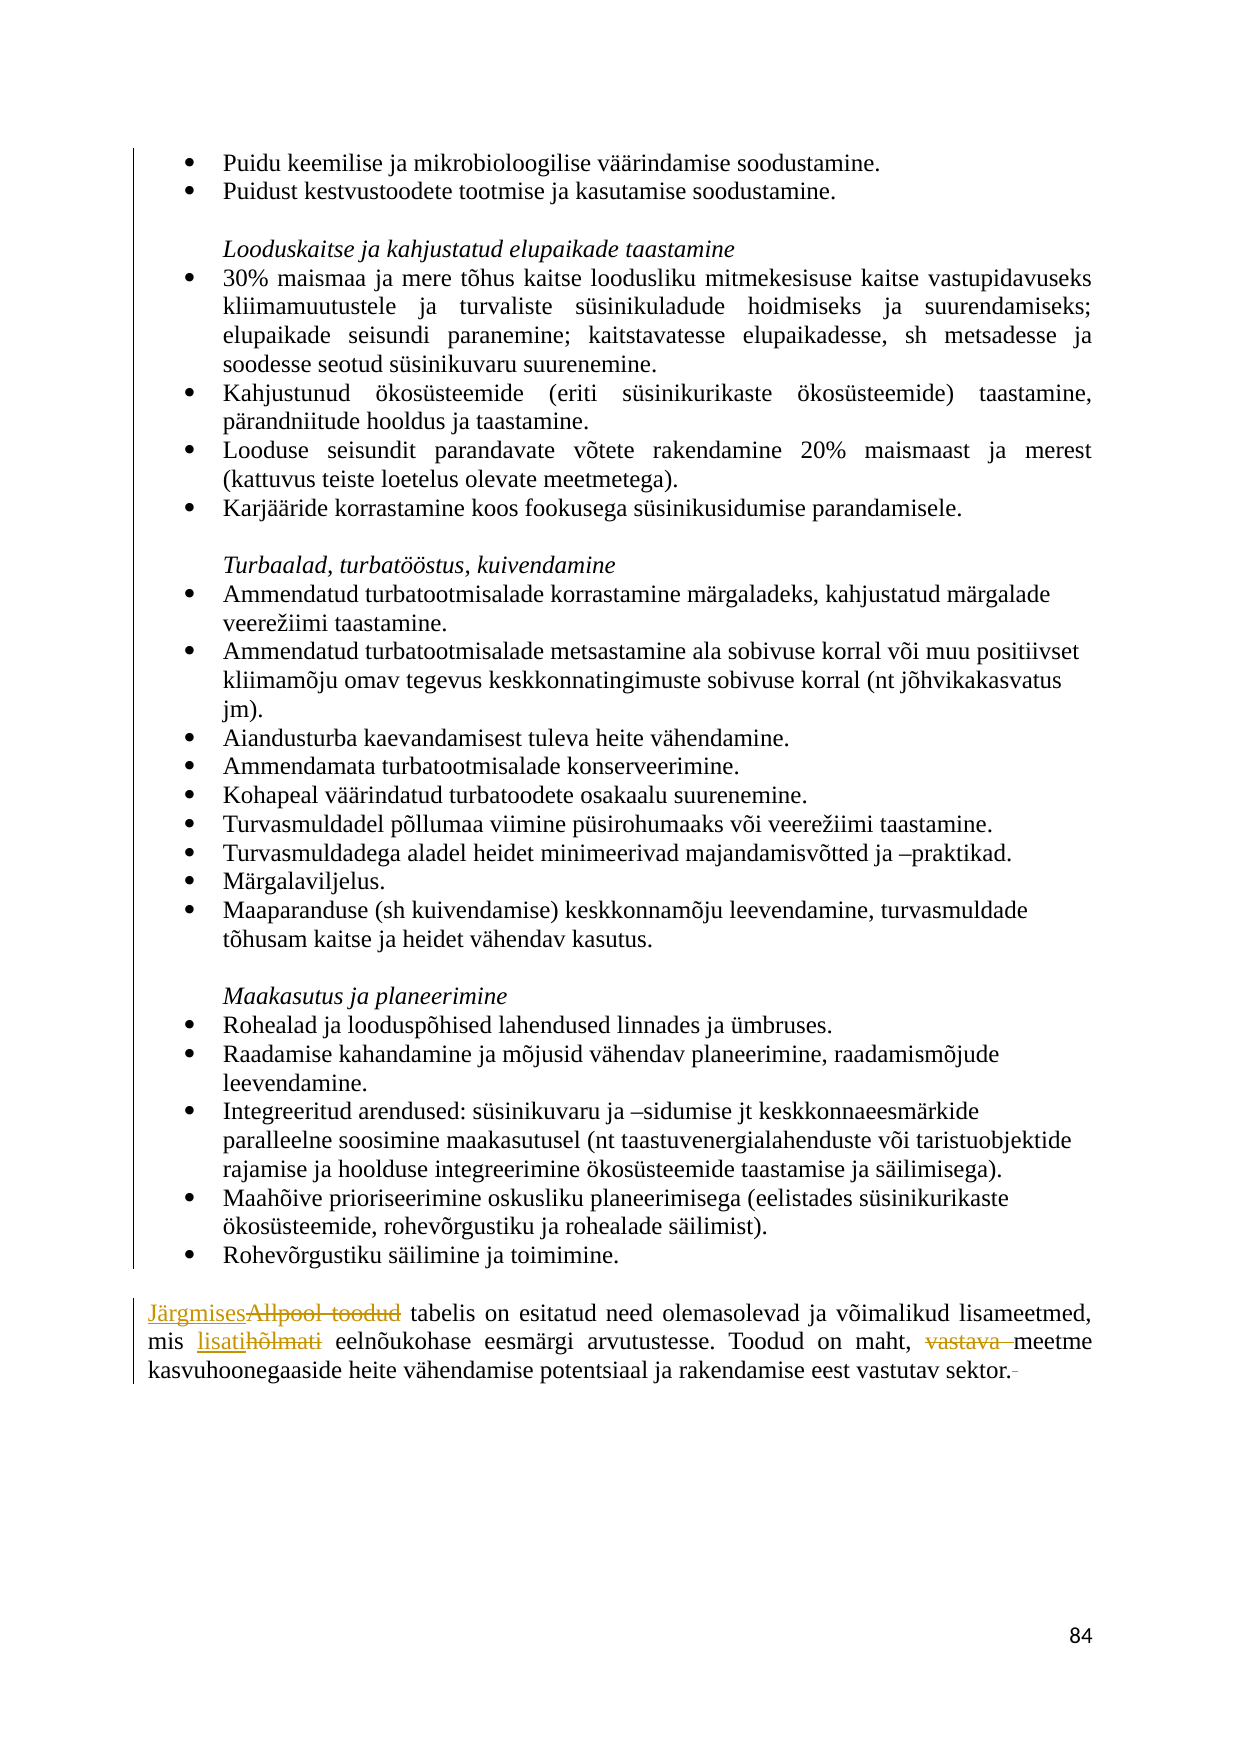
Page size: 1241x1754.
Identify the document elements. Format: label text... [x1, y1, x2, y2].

list Maaparanduse (sh kuivendamise) keskkonnamõju leevendamine, turvasmuldade tõhusam kaitse ja heidet vähendav kasutus. [185, 895, 1092, 953]
list Turbaalad, turbatööstus, kuivendamine [223, 550, 1092, 579]
list Ammendamata turbatootmisalade konserveerimine. [185, 751, 1092, 780]
list Turvasmuldadega aladel heidet minimeerivad majandamisvõtted ja –praktikad. [185, 838, 1092, 866]
list Maakasutus ja planeerimine [223, 981, 1092, 1010]
list Rohevõrgustiku säilimine ja toimimine. [185, 1240, 1092, 1269]
list Puidust kestvustoodete tootmise ja kasutamise soodustamine. [185, 176, 1092, 205]
list Looduskaitse ja kahjustatud elupaikade taastamine [223, 234, 1092, 263]
list Kohapeal väärindatud turbatoodete osakaalu suurenemine. [185, 780, 1092, 809]
list Maahõive prioriseerimine oskusliku planeerimisega (eelistades süsinikurikaste ökosüsteemide, rohevõrgustiku ja rohealade säilimist). [185, 1183, 1092, 1240]
list Rohealad ja looduspõhised lahendused linnades ja ümbruses. [185, 1010, 1092, 1039]
list Integreeritud arendused: süsinikuvaru ja –sidumise jt keskkonnaeesmärkide paralleelne soosimine maakasutusel (nt taastuvenergialahenduste või taristuobjektide rajamise ja hoolduse integreerimine ökosüsteemide taastamise ja säilimisega). [185, 1096, 1092, 1183]
list Märgalaviljelus. [185, 866, 1092, 895]
list Looduse seisundit parandavate võtete rakendamine 20% maismaast ja merest (kattuvus teiste loetelus olevate meetmetega). [185, 435, 1092, 493]
list Aiandusturba kaevandamisest tuleva heite vähendamine. [185, 723, 1092, 751]
list Kahjustunud ökosüsteemide (eriti süsinikurikaste ökosüsteemide) taastamine, pärandniitude hooldus ja taastamine. [185, 378, 1092, 435]
list Ammendatud turbatootmisalade korrastamine märgaladeks, kahjustatud märgalade veerežiimi taastamine. [185, 579, 1092, 636]
text tabelis on esitatud need olemasolevad ja võimalikud lisameetmed, mis eelnõukohase eesmärgi arvutustesse. Toodud on maht, meetme kasvuhoonegaaside heite vähendamise potentsiaal ja rakendamise eest vastutav sektor. [148, 1298, 1092, 1384]
list Ammendatud turbatootmisalade metsastamine ala sobivuse korral või muu positiivset kliimamõju omav tegevus keskkonnatingimuste sobivuse korral (nt jõhvikakasvatus jm). [185, 636, 1092, 723]
list 30% maismaa ja mere tõhus kaitse loodusliku mitmekesisuse kaitse vastupidavuseks kliimamuutustele ja turvaliste süsinikuladude hoidmiseks ja suurendamiseks; elupaikade seisundi paranemine; kaitstavatesse elupaikadesse, sh metsadesse ja soodesse seotud süsinikuvaru suurenemine. [185, 263, 1092, 378]
list Raadamise kahandamine ja mõjusid vähendav planeerimine, raadamismõjude leevendamine. [185, 1039, 1092, 1096]
list Puidu keemilise ja mikrobioloogilise väärindamise soodustamine. [185, 148, 1092, 176]
list Karjääride korrastamine koos fookusega süsinikusidumise parandamisele. [185, 493, 1092, 521]
list Turvasmuldadel põllumaa viimine püsirohumaaks või veerežiimi taastamine. [185, 809, 1092, 838]
